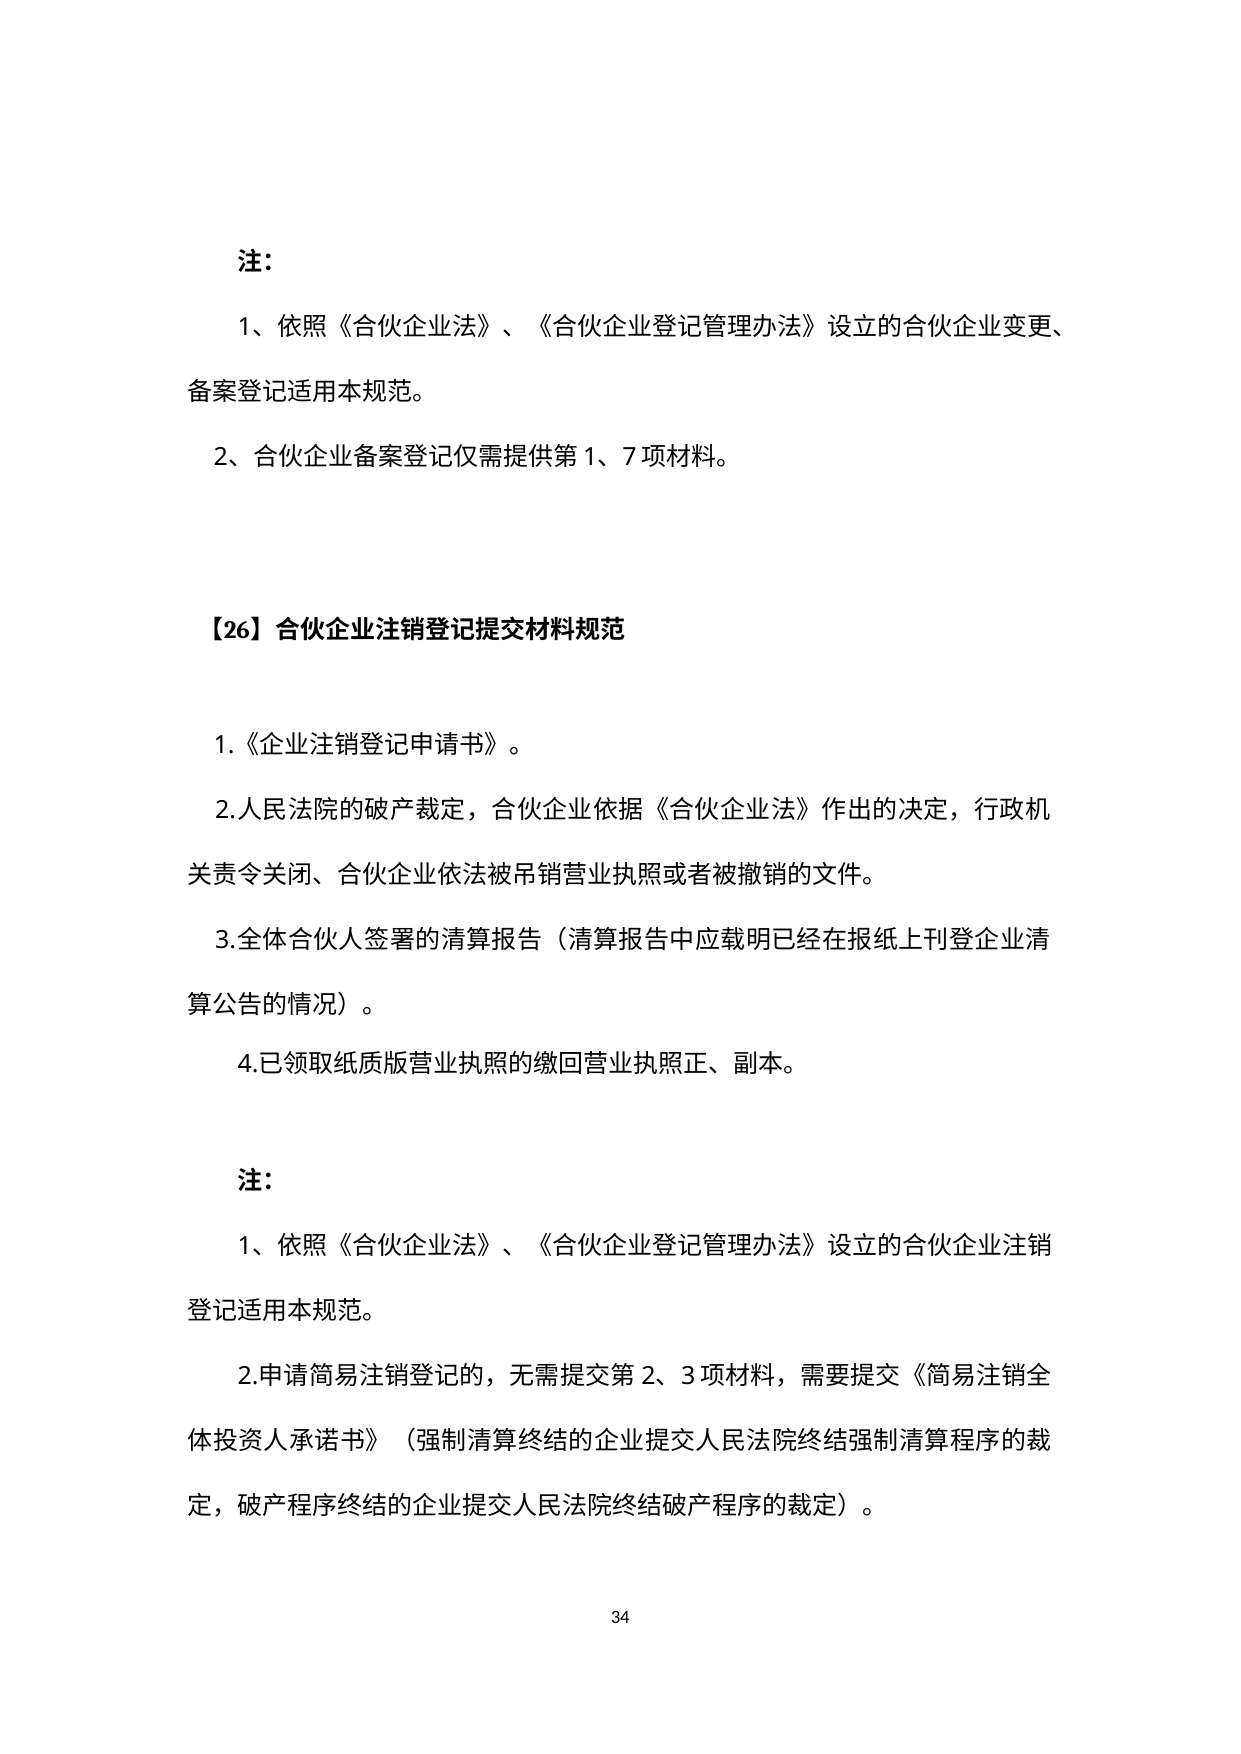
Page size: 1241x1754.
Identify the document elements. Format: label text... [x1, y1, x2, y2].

text 2.人民法院的破产裁定，合伙企业依据《合伙企业法》作出的决定，行政机关责令关闭、合伙企业依法被吊销营业执照或者被撤销的文件。 [187, 775, 1053, 905]
text 4.已领取纸质版营业执照的缴回营业执照正、副本。 [187, 1035, 1053, 1081]
text 注： [187, 1146, 1053, 1211]
text 2.申请简易注销登记的，无需提交第2、3项材料，需要提交《简易注销全体投资人承诺书》（强制清算终结的企业提交人民法院终结强制清算程序的裁定，破产程序终结的企业提交人民法院终结破产程序的裁定）。 [187, 1341, 1053, 1536]
subtitle 【26】合伙企业注销登记提交材料规范 [187, 595, 1053, 660]
text 1、依照《合伙企业法》、《合伙企业登记管理办法》设立的合伙企业注销登记适用本规范。 [187, 1211, 1053, 1341]
text 3.全体合伙人签署的清算报告（清算报告中应载明已经在报纸上刊登企业清算公告的情况）。 [187, 905, 1053, 1035]
text 注： [187, 227, 1053, 292]
text 1.《企业注销登记申请书》。 [187, 710, 1053, 775]
text 1、依照《合伙企业法》、《合伙企业登记管理办法》设立的合伙企业变更、备案登记适用本规范。 [187, 292, 1053, 422]
text 2、合伙企业备案登记仅需提供第1、7项材料。 [187, 422, 1053, 487]
